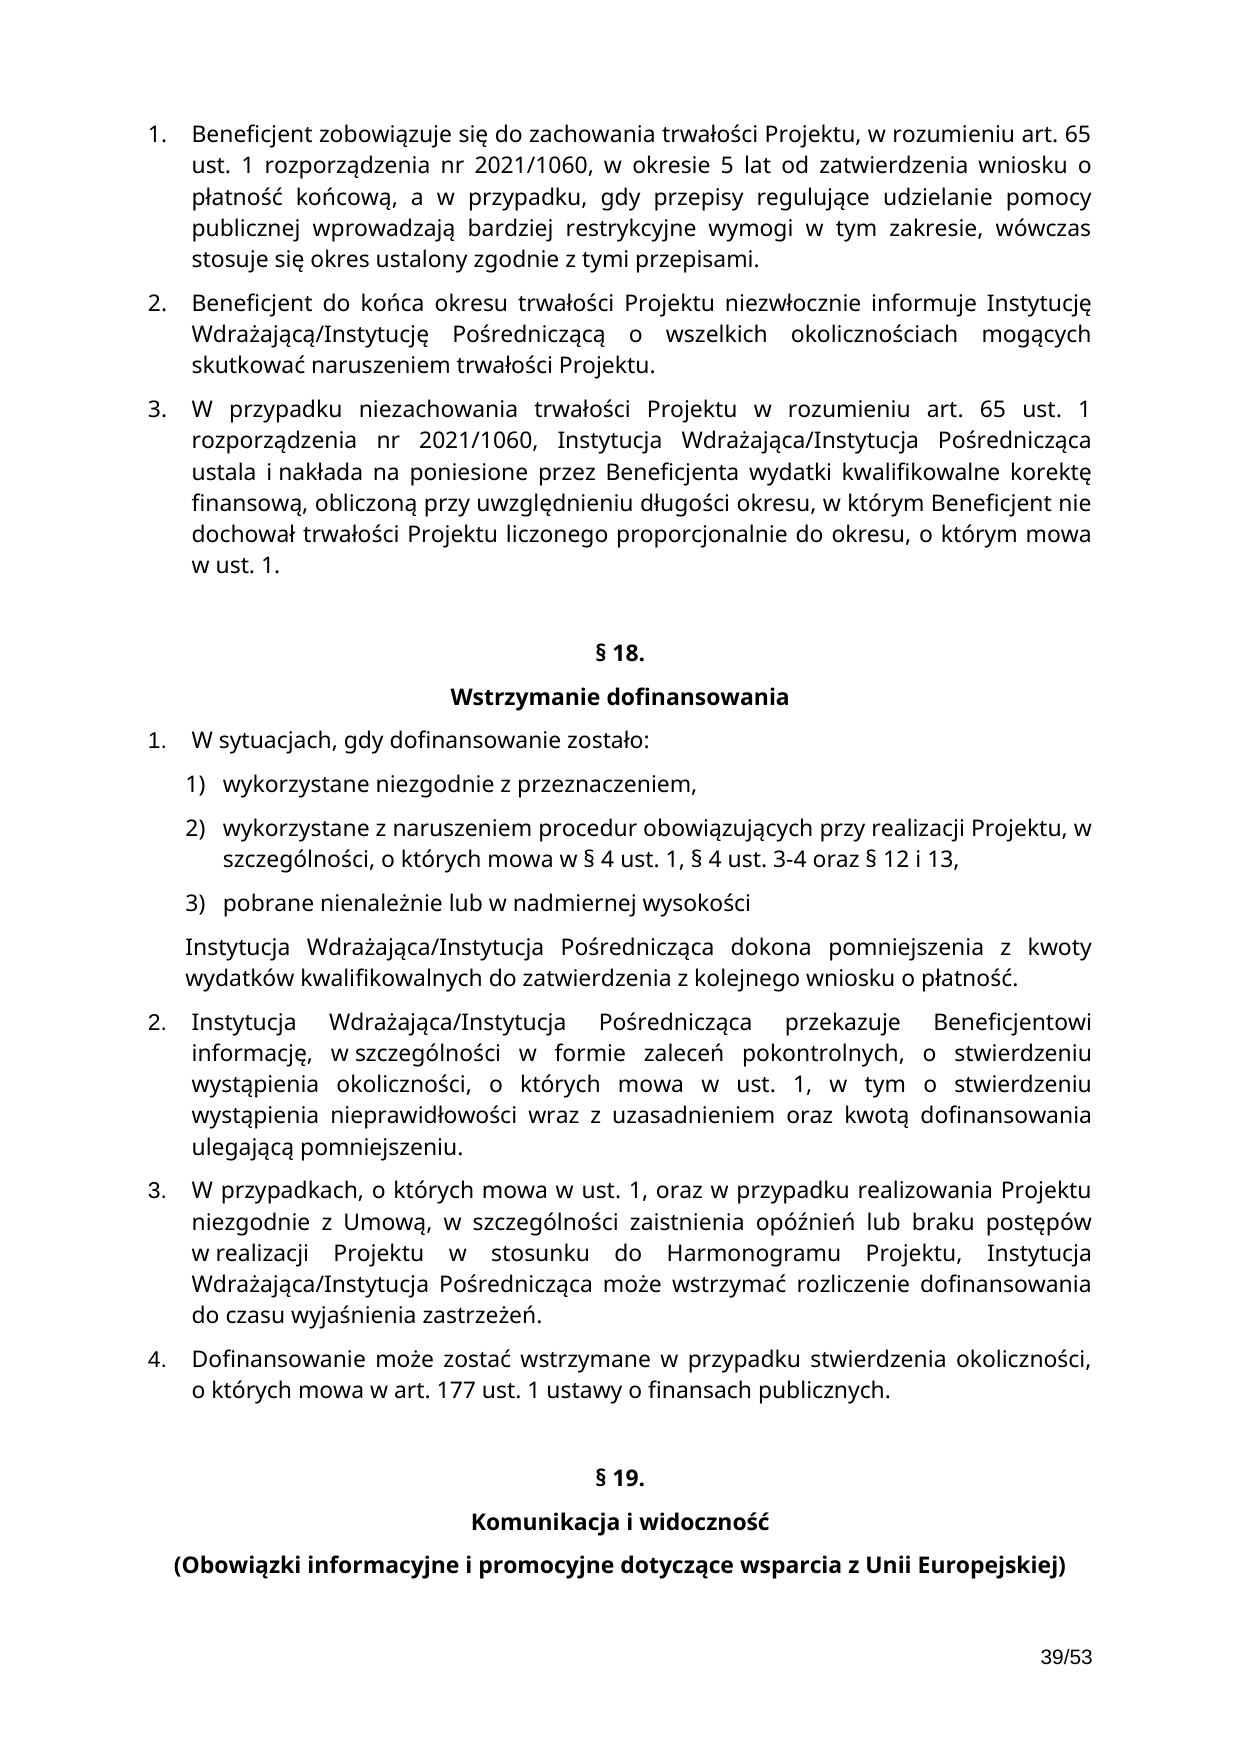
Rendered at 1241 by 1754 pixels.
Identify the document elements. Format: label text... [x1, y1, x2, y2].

list Beneficjent do końca okresu trwałości Projektu niezwłocznie informuje Instytucję Wdrażającą/Instytucję Pośredniczącą o wszelkich okolicznościach mogących skutkować naruszeniem trwałości Projektu. [148, 287, 1092, 381]
list Instytucja Wdrażająca/Instytucja Pośrednicząca przekazuje Beneficjentowi informację, w szczególności w formie zaleceń pokontrolnych, o stwierdzeniu wystąpienia okoliczności, o których mowa w ust. 1, w tym o stwierdzeniu wystąpienia nieprawidłowości wraz z uzasadnieniem oraz kwotą dofinansowania ulegającą pomniejszeniu. [148, 1006, 1092, 1162]
list wykorzystane z naruszeniem procedur obowiązujących przy realizacji Projektu, w szczególności, o których mowa w § 4 ust. 1, § 4 ust. 3-4 oraz § 12 i 13, [185, 812, 1092, 874]
text Instytucja Wdrażająca/Instytucja Pośrednicząca dokona pomniejszenia z kwoty wydatków kwalifikowalnych do zatwierdzenia z kolejnego wniosku o płatność. [185, 931, 1092, 993]
list Dofinansowanie może zostać wstrzymane w przypadku stwierdzenia okoliczności, o których mowa w art. 177 ust. 1 ustawy o finansach publicznych. [148, 1343, 1092, 1406]
text § 18. [148, 637, 1092, 668]
list W przypadkach, o których mowa w ust. 1, oraz w przypadku realizowania Projektu niezgodnie z Umową, w szczególności zaistnienia opóźnień lub braku postępów w realizacji Projektu w stosunku do Harmonogramu Projektu, Instytucja Wdrażająca/Instytucja Pośrednicząca może wstrzymać rozliczenie dofinansowania do czasu wyjaśnienia zastrzeżeń. [148, 1174, 1092, 1331]
list Beneficjent zobowiązuje się do zachowania trwałości Projektu, w rozumieniu art. 65 ust. 1 rozporządzenia nr 2021/1060, w okresie 5 lat od zatwierdzenia wniosku o płatność końcową, a w przypadku, gdy przepisy regulujące udzielanie pomocy publicznej wprowadzają bardziej restrykcyjne wymogi w tym zakresie, wówczas stosuje się okres ustalony zgodnie z tymi przepisami. [148, 118, 1092, 274]
list W przypadku niezachowania trwałości Projektu w rozumieniu art. 65 ust. 1 rozporządzenia nr 2021/1060, Instytucja Wdrażająca/Instytucja Pośrednicząca ustala i nakłada na poniesione przez Beneficjenta wydatki kwalifikowalne korektę finansową, obliczoną przy uwzględnieniu długości okresu, w którym Beneficjent nie dochował trwałości Projektu liczonego proporcjonalnie do okresu, o którym mowa w ust. 1. [148, 393, 1092, 581]
text (Obowiązki informacyjne i promocyjne dotyczące wsparcia z Unii Europejskiej) [148, 1549, 1092, 1581]
subtitle Wstrzymanie dofinansowania [148, 681, 1092, 712]
text Komunikacja i widoczność [148, 1506, 1092, 1537]
list wykorzystane niezgodnie z przeznaczeniem, [185, 768, 1092, 799]
text § 19. [148, 1462, 1092, 1493]
list W sytuacjach, gdy dofinansowanie zostało: [148, 724, 1092, 756]
list pobrane nienależnie lub w nadmiernej wysokości [185, 887, 1092, 918]
